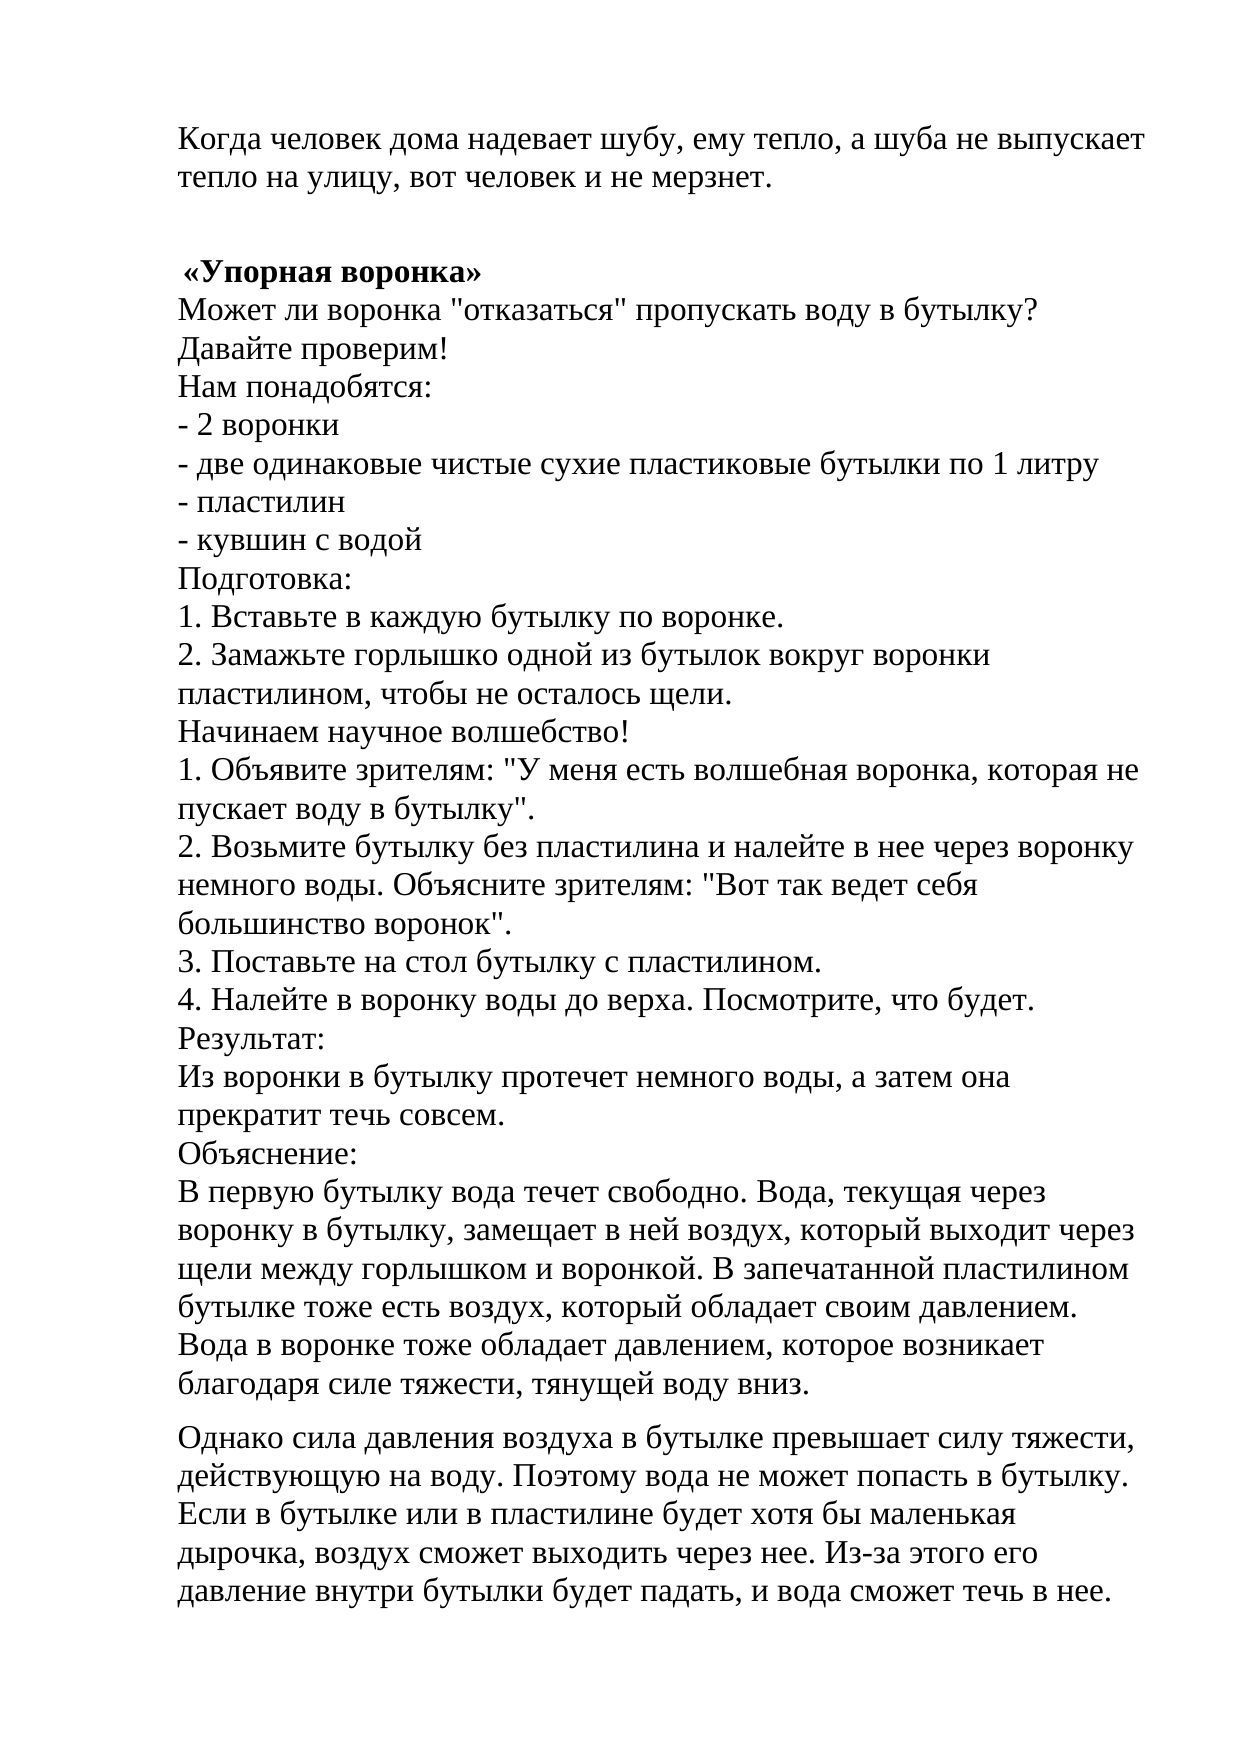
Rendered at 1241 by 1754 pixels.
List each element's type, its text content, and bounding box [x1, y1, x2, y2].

text «Упорная воронка» Может ли воронка "отказаться" пропускать воду в бутылку? Давайте проверим! Нам понадобятся: - 2 воронки - две одинаковые чистые сухие пластиковые бутылки по 1 литру - пластилин - кувшин с водой Подготовка: 1. Вставьте в каждую бутылку по воронке. 2. Замажьте горлышко одной из бутылок вокруг воронки пластилином, чтобы не осталось щели. Начинаем научное волшебство! 1. Объявите зрителям: "У меня есть волшебная воронка, которая не пускает воду в бутылку". 2. Возьмите бутылку без пластилина и налейте в нее через воронку немного воды. Объясните зрителям: "Вот так ведет себя большинство воронок". 3. Поставьте на стол бутылку с пластилином. 4. Налейте в воронку воды до верха. Посмотрите, что будет. Результат: Из воронки в бутылку протечет немного воды, а затем она прекратит течь совсем. Объяснение: В первую бутылку вода течет свободно. Вода, текущая через воронку в бутылку, замещает в ней воздух, который выходит через щели между горлышком и воронкой. В запечатанной пластилином бутылке тоже есть воздух, который обладает своим давлением. Вода в воронке тоже обладает давлением, которое возникает благодаря силе тяжести, тянущей воду вниз. [177, 251, 1152, 1401]
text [177, 118, 1152, 195]
text Однако сила давления воздуха в бутылке превышает силу тяжести, действующую на воду. Поэтому вода не может попасть в бутылку. Если в бутылке или в пластилине будет хотя бы маленькая дырочка, воздух сможет выходить через нее. Из-за этого его давление внутри бутылки будет падать, и вода сможет течь в нее. [177, 1417, 1152, 1608]
